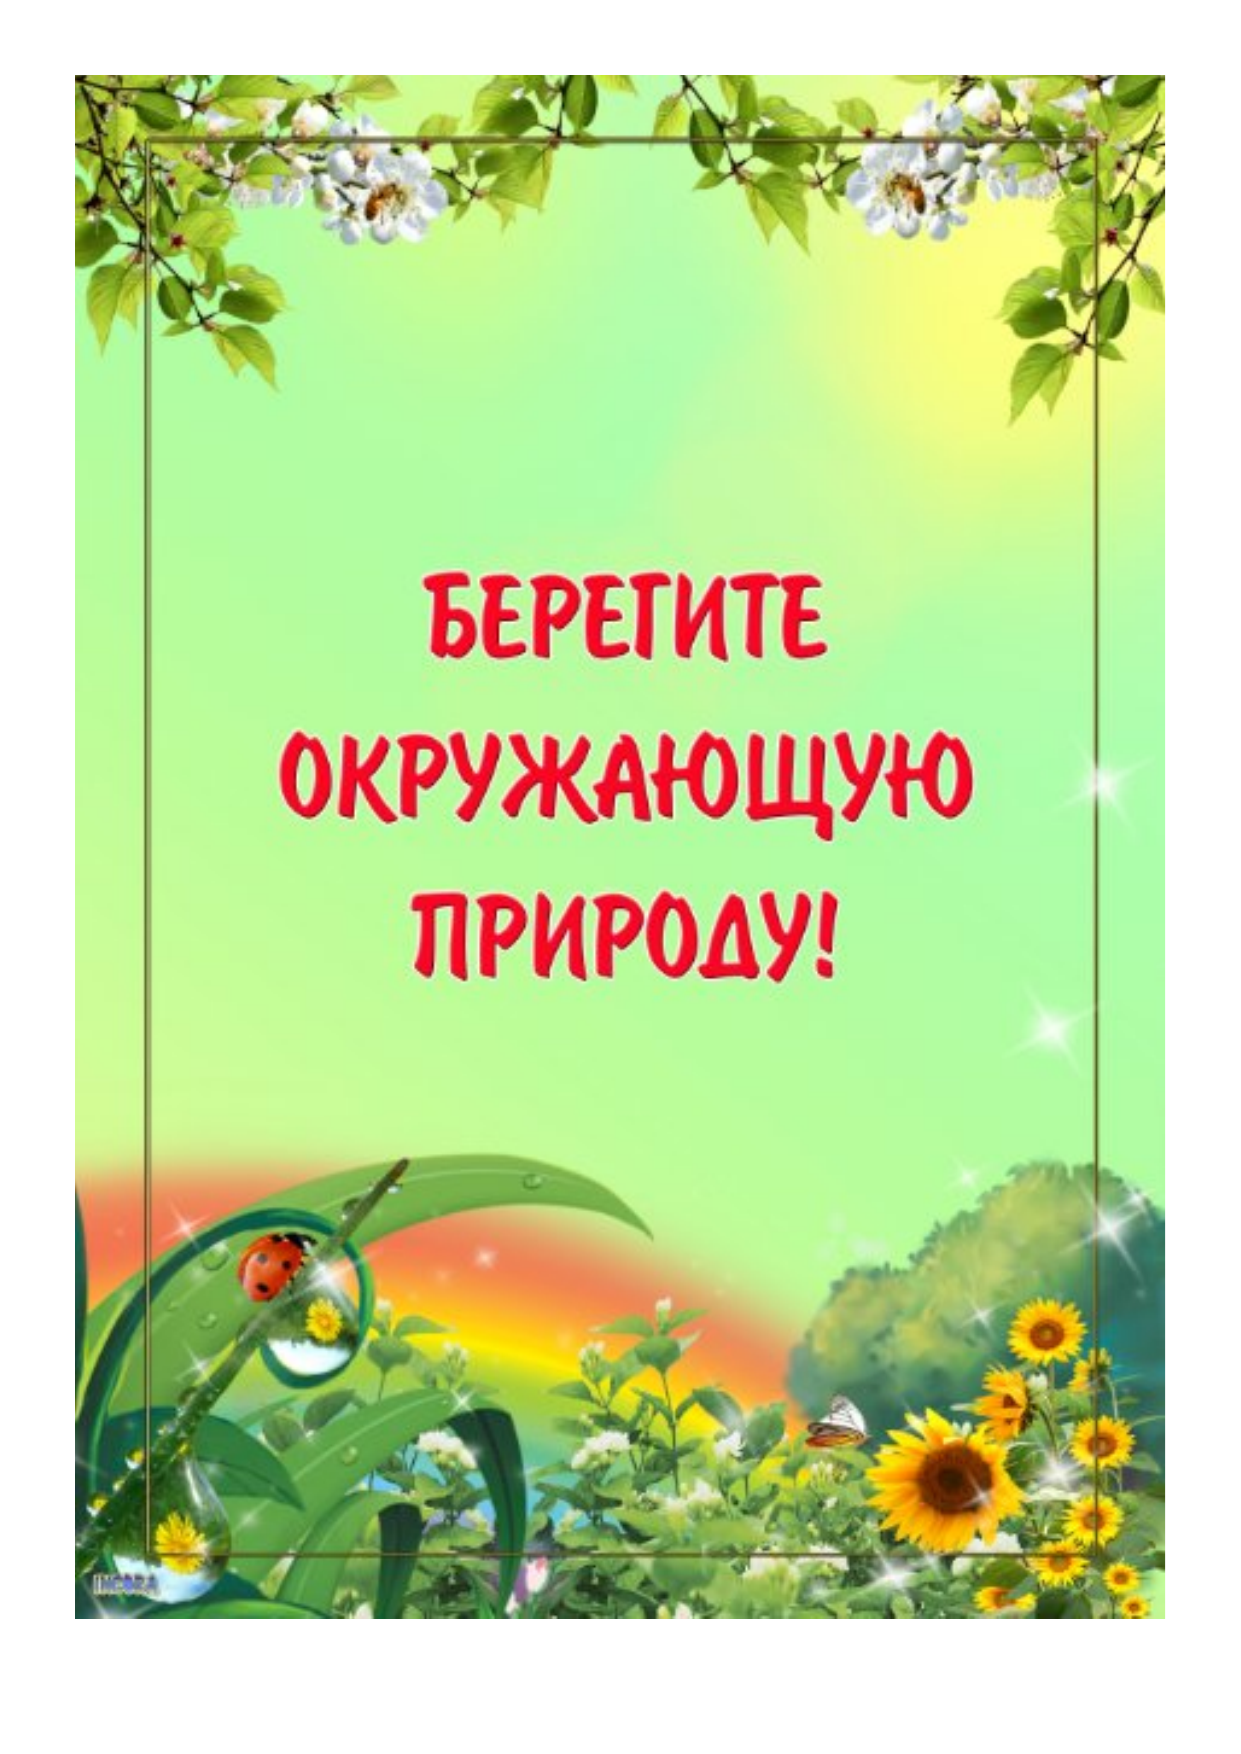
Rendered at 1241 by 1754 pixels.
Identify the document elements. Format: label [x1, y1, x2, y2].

picture [75, 75, 1166, 1619]
